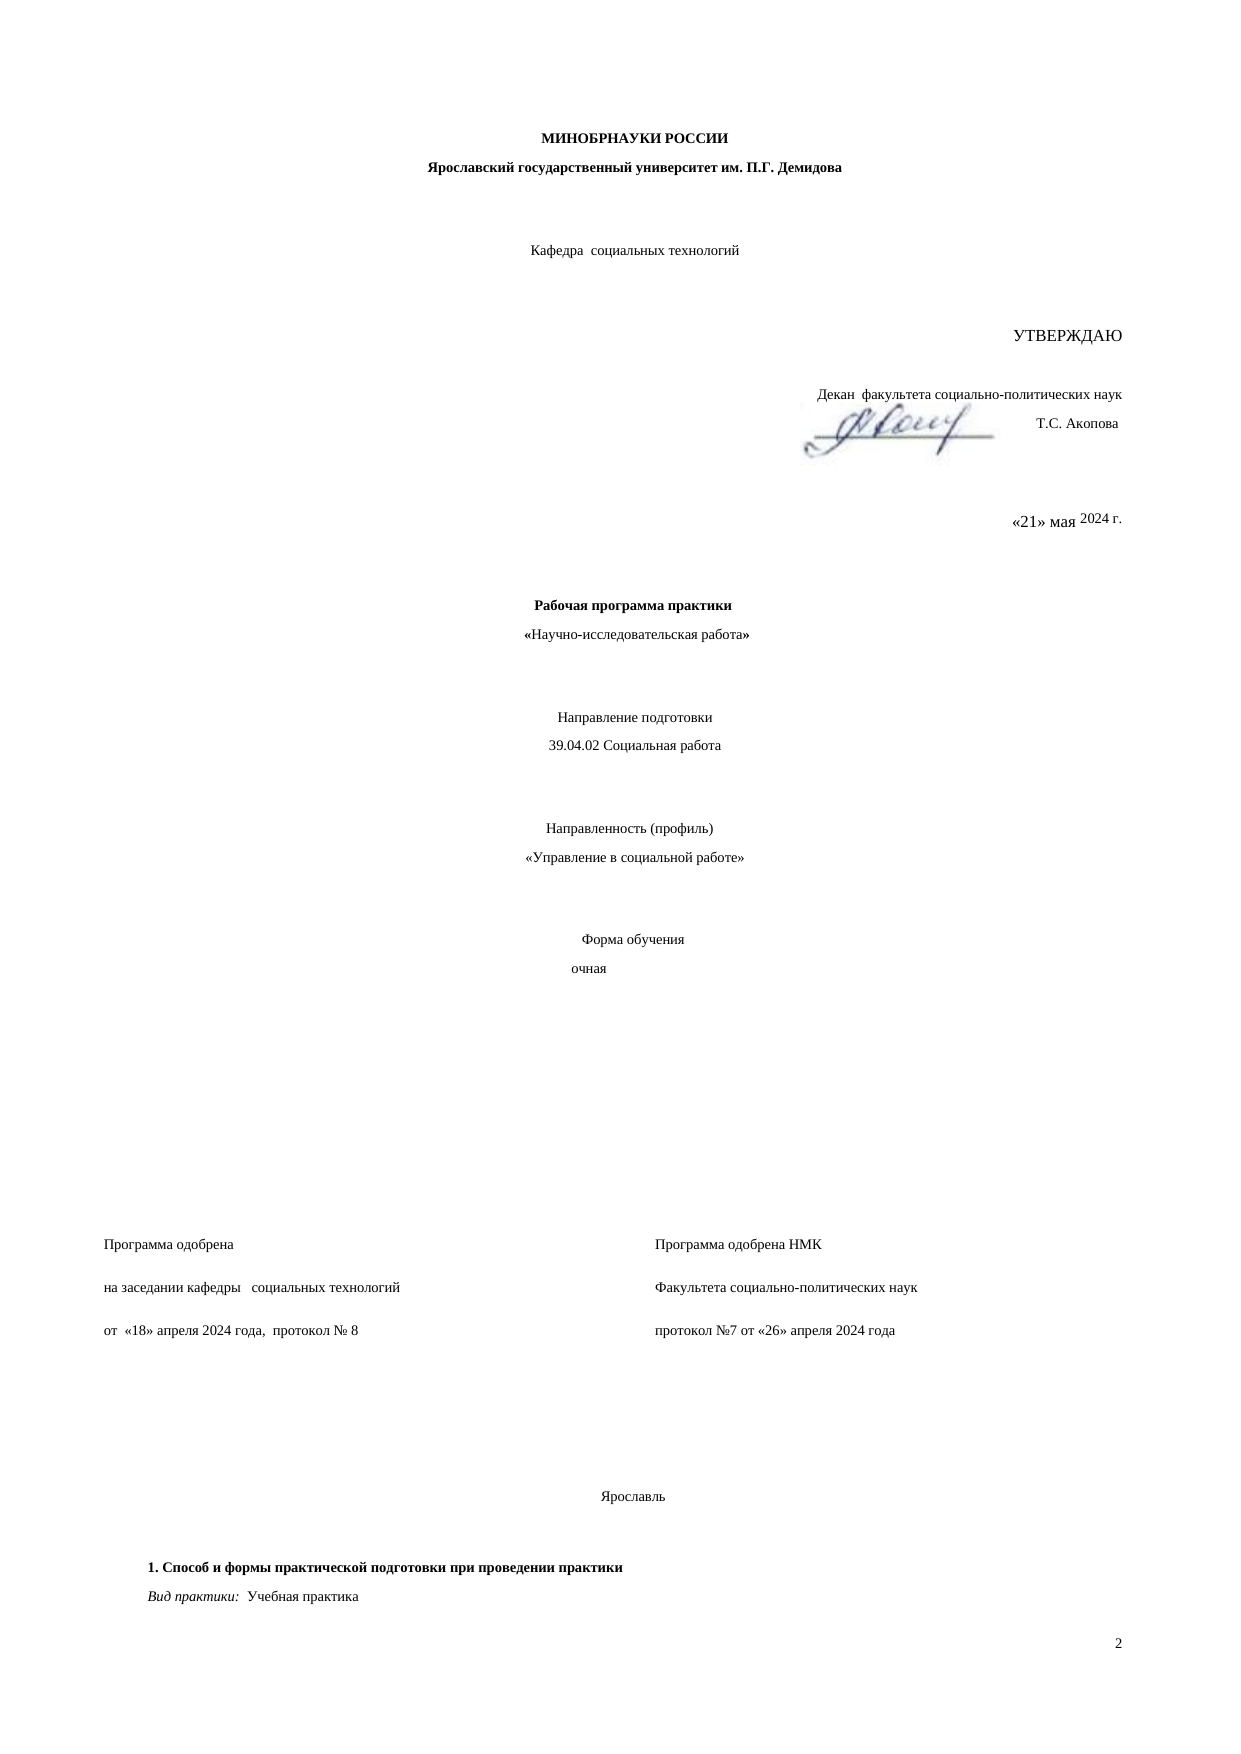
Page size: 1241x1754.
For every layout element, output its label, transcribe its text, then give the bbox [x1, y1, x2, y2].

text Ярославль [147, 1475, 1122, 1504]
text «Управление в социальной работе» [147, 836, 1122, 865]
text 1. Способ и формы практической подготовки при проведении практики [147, 1547, 1122, 1576]
text Ярославский государственный университет им. П.Г. Демидова [147, 147, 1122, 176]
text очная [147, 948, 1122, 976]
text Направленность (профиль) [147, 808, 1122, 836]
text МИНОБРНАУКИ РОССИИ [147, 118, 1122, 147]
table_header Программа одобрена на заседании кафедры социальных технологий от «18» апреля 2024 года, протокол № 8 [92, 1224, 633, 1393]
text Кафедра социальных технологий [147, 229, 1122, 258]
text Т.С. Акопова [147, 403, 1122, 481]
text Форма обучения [147, 919, 1122, 948]
picture [800, 402, 1002, 475]
text УТВЕРЖДАЮ [147, 312, 1122, 345]
table_header Программа одобрена НМК Факультета социально-политических наук протокол №7 от «26» апреля 2024 года [633, 1224, 1130, 1393]
text «21» мая 2024 г. [147, 498, 1122, 531]
text 39.04.02 Социальная работа [147, 725, 1122, 754]
text «Научно-исследовательская работа» [147, 614, 1122, 643]
text Рабочая программа практики [147, 585, 1122, 614]
text Вид практики: Учебная практика [147, 1576, 1122, 1605]
text Направление подготовки [147, 696, 1122, 725]
text Декан факультета социально-политических наук [147, 374, 1122, 403]
